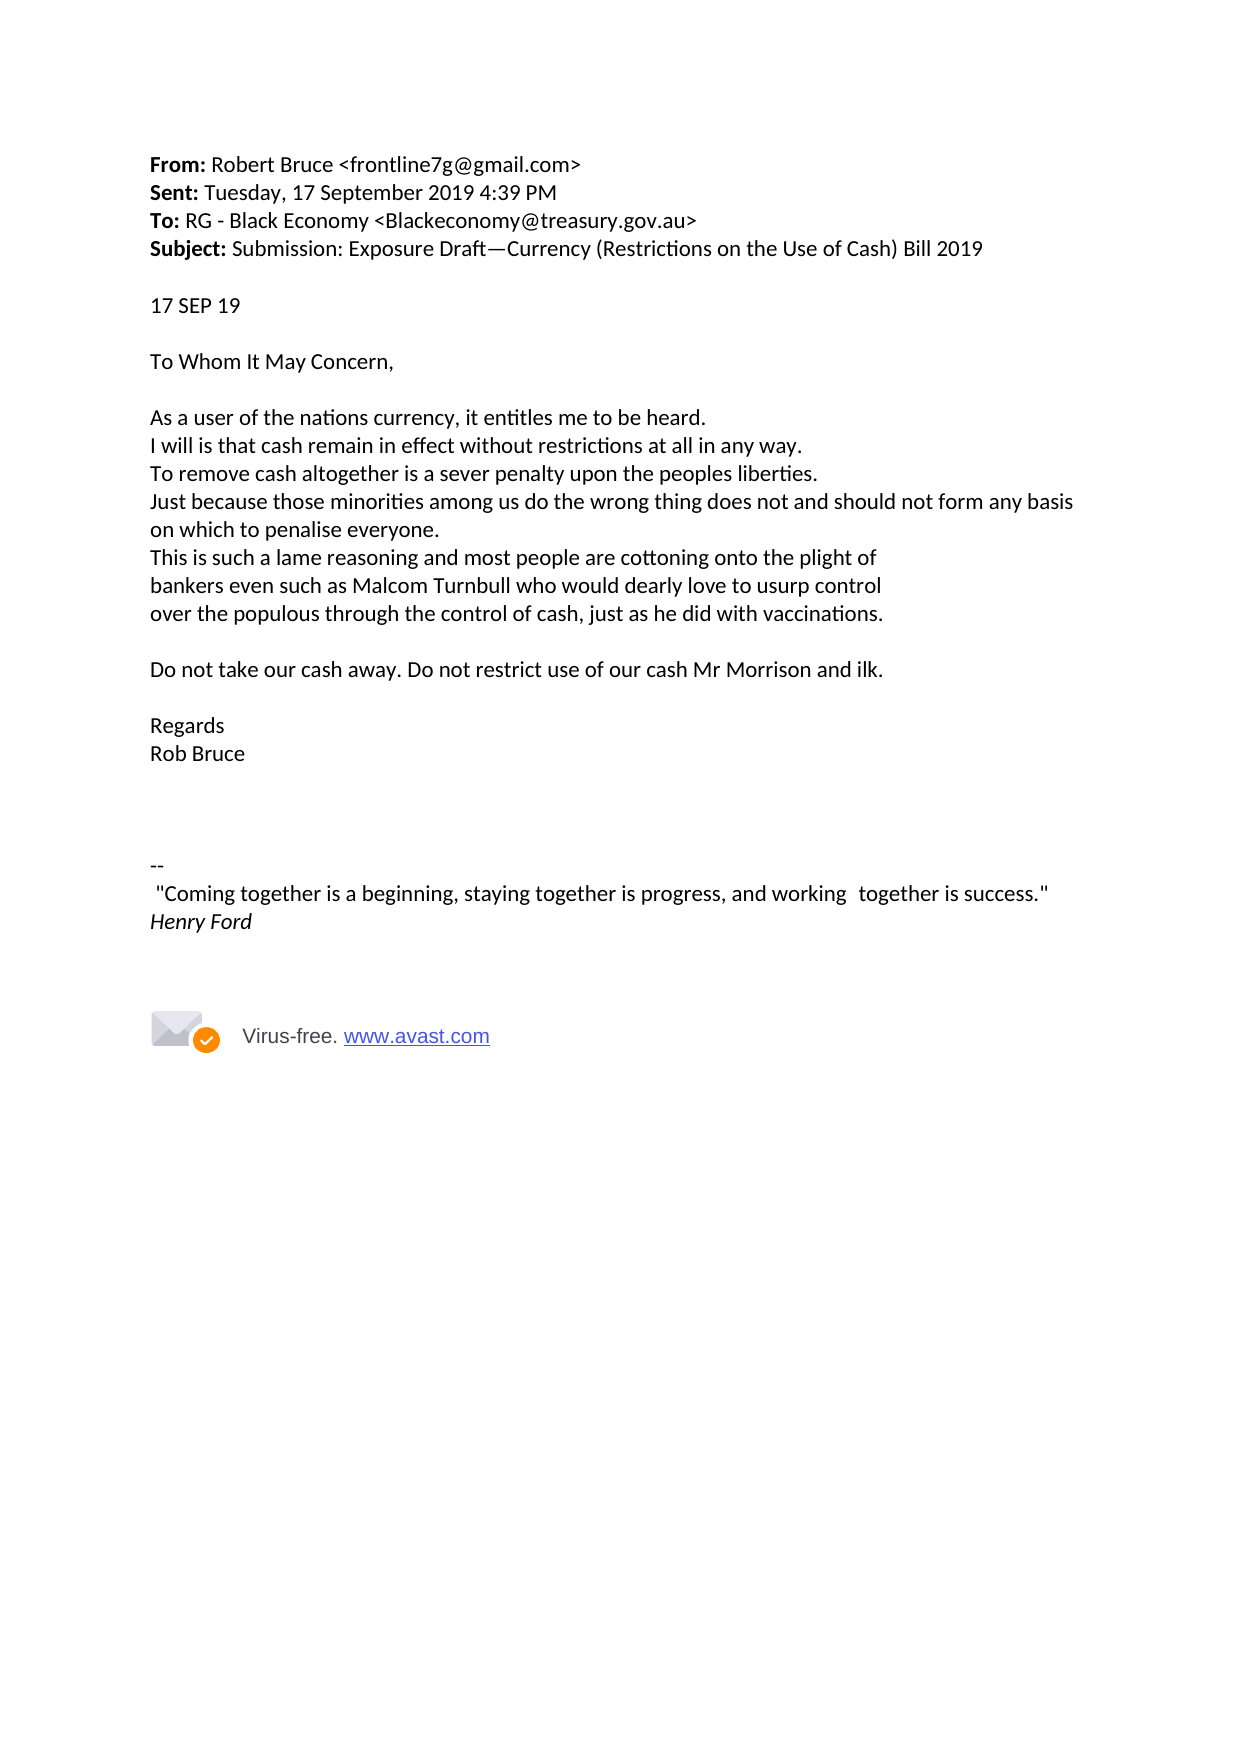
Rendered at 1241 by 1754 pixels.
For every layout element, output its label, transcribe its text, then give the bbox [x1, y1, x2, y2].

text Just because those minorities among us do the wrong thing does not and should not form any basis on which to penalise everyone. [150, 487, 1090, 543]
text Regards [150, 711, 1090, 739]
picture [151, 1011, 224, 1057]
text bankers even such as Malcom Turnbull who would dearly love to usurp control [150, 571, 1090, 599]
text "Coming together is a beginning, staying together is progress, and working together is success." Henry Ford [150, 879, 1090, 935]
text 17 SEP 19 [150, 291, 1090, 319]
text To remove cash altogether is a sever penalty upon the peoples liberties. [150, 459, 1090, 487]
text To Whom It May Concern, [150, 347, 1090, 375]
text From: Robert Bruce <frontline7g@gmail.com> Sent: Tuesday, 17 September 2019 4:39 PM To: RG - Black Economy <Blackeconomy@treasury.gov.au> Subject: Submission: Exposure Draft—Currency (Restrictions on the Use of Cash) Bill 2019 [150, 150, 1090, 262]
text Do not take our cash away. Do not restrict use of our cash Mr Morrison and ilk. [150, 655, 1090, 683]
table_header Virus-free. www.avast.com [241, 991, 980, 1058]
text Rob Bruce [150, 739, 1090, 767]
text As a user of the nations currency, it entitles me to be heard. [150, 403, 1090, 431]
table_header [150, 991, 241, 1058]
text over the populous through the control of cash, just as he did with vaccinations. [150, 599, 1090, 627]
text -- [150, 823, 1090, 879]
text This is such a lame reasoning and most people are cottoning onto the plight of [150, 543, 1090, 571]
text I will is that cash remain in effect without restrictions at all in any way. [150, 431, 1090, 459]
